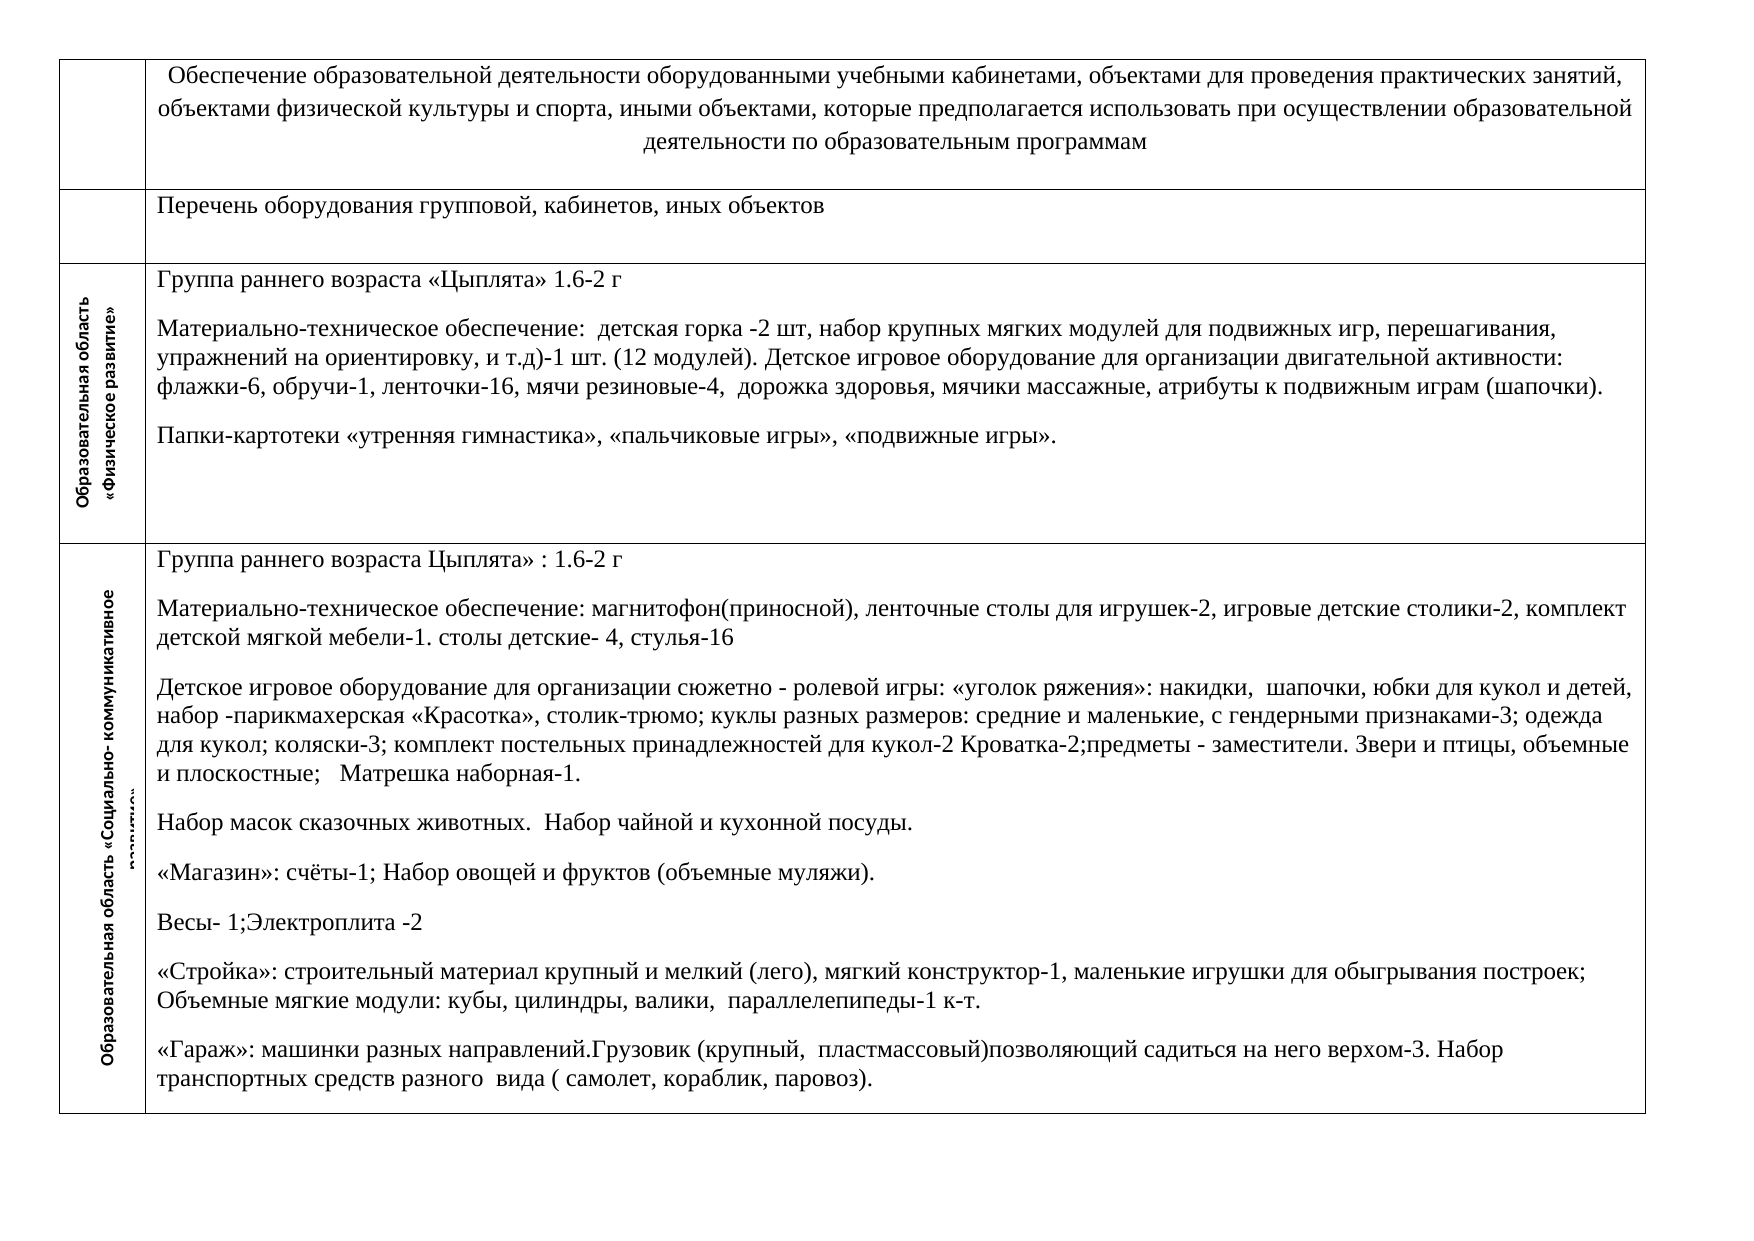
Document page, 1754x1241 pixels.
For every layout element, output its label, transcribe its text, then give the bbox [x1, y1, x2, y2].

table_cell Группа раннего возраста Цыплята» : 1.6-2 г Материально-техническое обеспечение: магнитофон(приносной), ленточные столы для игрушек-2, игровые детские столики-2, комплект детской мягкой мебели-1. столы детские- 4, стулья-16 Детское игровое оборудование для организации сюжетно - ролевой игры: «уголок ряжения»: накидки, шапочки, юбки для кукол и детей, набор -парикмахерская «Красотка», столик-трюмо; куклы разных размеров: средние и маленькие, с гендерными признаками-3; одежда для кукол; коляски-3; комплект постельных принадлежностей для кукол-2 Кроватка-2;предметы - заместители. Звери и птицы, объемные и плоскостные; Матрешка наборная-1. Набор масок сказочных животных. Набор чайной и кухонной посуды. «Магазин»: счёты-1; Набор овощей и фруктов (объемные муляжи). Весы- 1;Электроплита -2 «Стройка»: строительный материал крупный и мелкий (лего), мягкий конструктор-1, маленькие игрушки для обыгрывания построек; Объемные мягкие модули: кубы, цилиндры, валики, параллелепипеды-1 к-т. «Гараж»: машинки разных направлений.Грузовик (крупный, пластмассовый)позволяющий садиться на него верхом-3. Набор транспортных средств разного вида ( самолет, кораблик, паровоз). [146, 544, 1645, 1113]
table_cell Группа раннего возраста «Цыплята» 1.6-2 г Материально-техническое обеспечение: детская горка -2 шт, набор крупных мягких модулей для подвижных игр, перешагивания, упражнений на ориентировку, и т.д)-1 шт. (12 модулей). Детское игровое оборудование для организации двигательной активности: флажки-6, обручи-1, ленточки-16, мячи резиновые-4, дорожка здоровья, мячики массажные, атрибуты к подвижным играм (шапочки). Папки-картотеки «утренняя гимнастика», «пальчиковые игры», «подвижные игры». [146, 264, 1645, 543]
table_cell [60, 60, 145, 189]
table_cell Перечень оборудования групповой, кабинетов, иных объектов [146, 190, 1645, 263]
table_cell Образовательная область «Физическое развитие» [60, 264, 145, 543]
table_cell Обеспечение образовательной деятельности оборудованными учебными кабинетами, объектами для проведения практических занятий, объектами физической культуры и спорта, иными объектами, которые предполагается использовать при осуществлении образовательной деятельности по образовательным программам [146, 60, 1645, 189]
table_cell Образовательная область «Социально- коммуникативное развитие» [60, 544, 145, 1113]
table_cell [60, 190, 145, 263]
